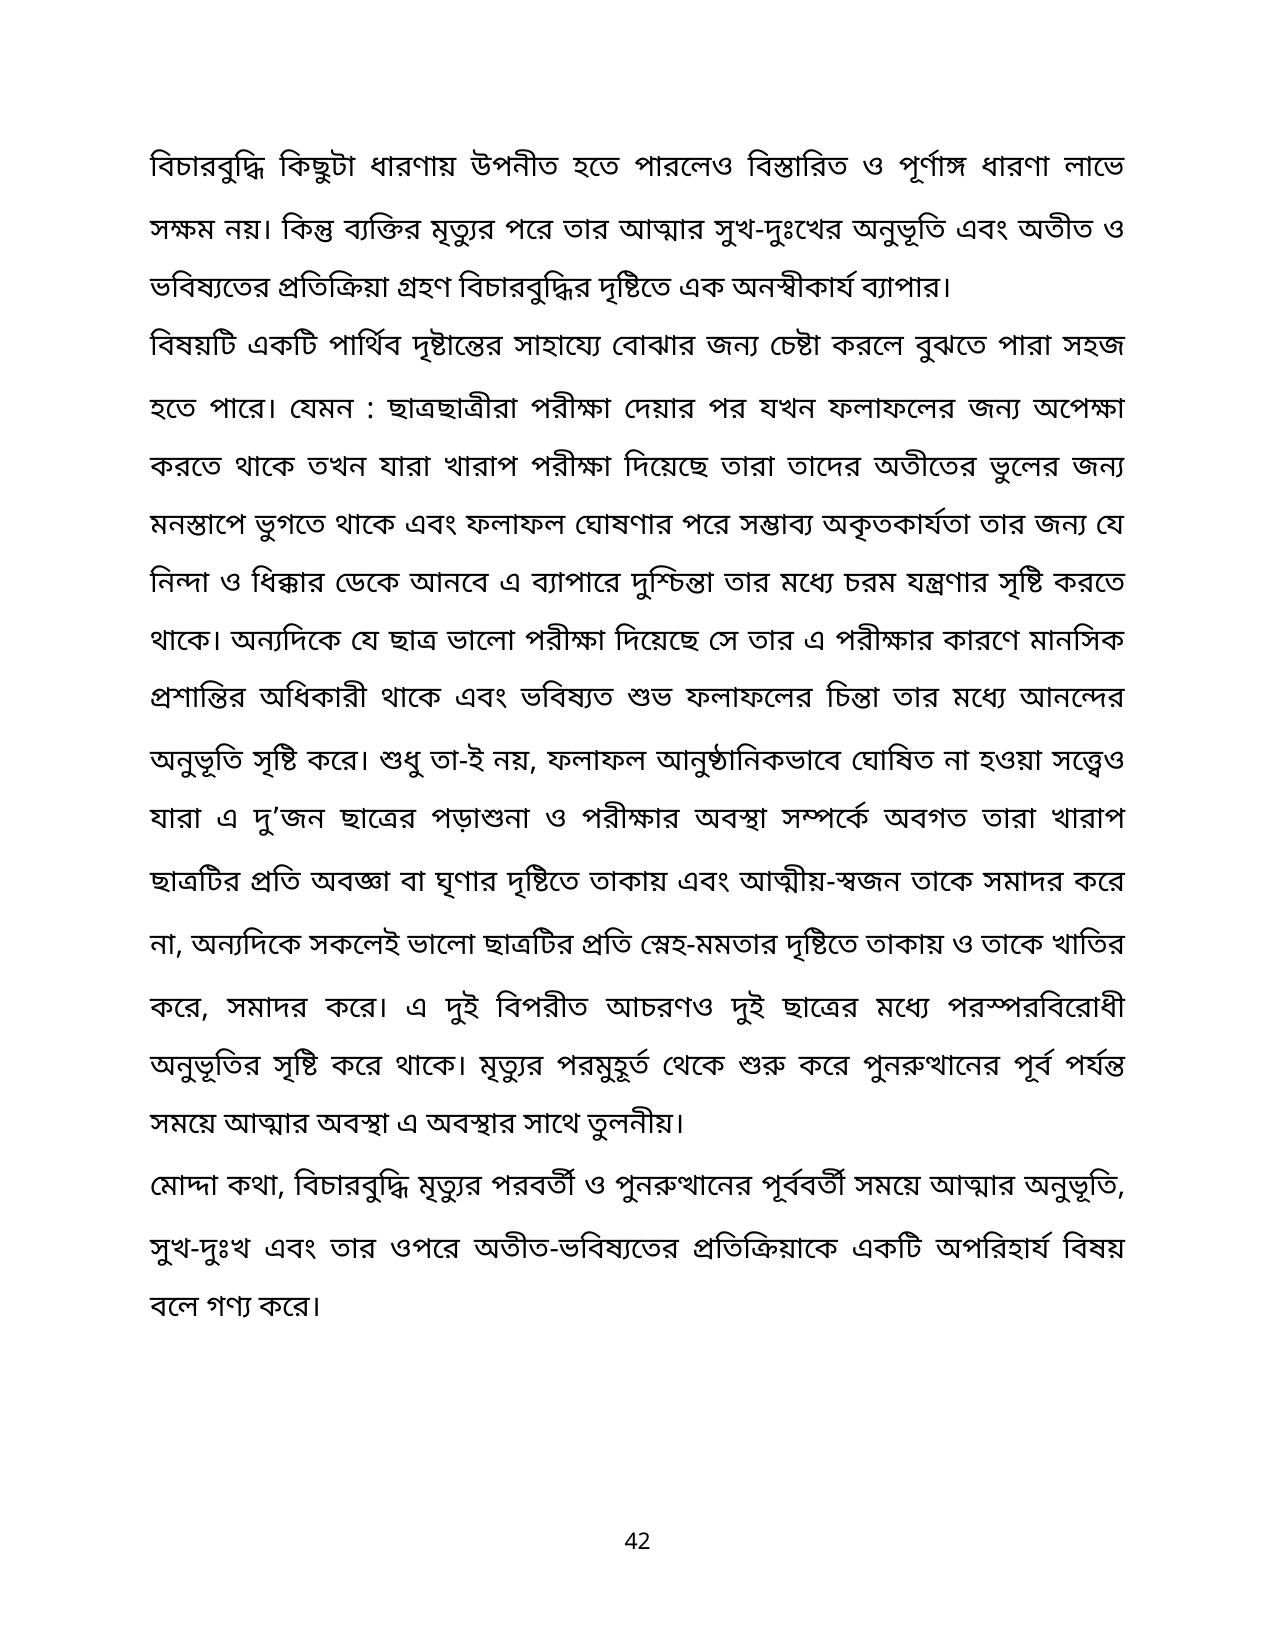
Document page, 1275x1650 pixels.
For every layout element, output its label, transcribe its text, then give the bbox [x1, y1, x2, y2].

text মোদ্দা কথা, বিচারবুদ্ধি মৃত্যুর পরবর্তী ও পুনরুত্থানের পূর্ববর্তী সময়ে আত্মার অনুভূতি, সুখ-দুঃখ এবং তার ওপরে অতীত-ভবিষ্যতের প্রতিক্রিয়াকে একটি অপরিহার্য বিষয় বলে গণ্য করে। [150, 1164, 1125, 1328]
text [150, 150, 1125, 309]
text বিষয়টি একটি পার্থিব দৃষ্টান্তের সাহায্যে বোঝার জন্য চেষ্টা করলে বুঝতে পারা সহজ হতে পারে। যেমন : ছাত্রছাত্রীরা পরীক্ষা দেয়ার পর যখন ফলাফলের জন্য অপেক্ষা করতে থাকে তখন যারা খারাপ পরীক্ষা দিয়েছে তারা তাদের অতীতের ভুলের জন্য মনস্তাপে ভুগতে থাকে এবং ফলাফল ঘোষণার পরে সম্ভাব্য অকৃতকার্যতা তার জন্য যে নিন্দা ও ধিক্কার ডেকে আনবে এ ব্যাপারে দুশ্চিন্তা তার মধ্যে চরম যন্ত্রণার সৃষ্টি করতে থাকে। অন্যদিকে যে ছাত্র ভালো পরীক্ষা দিয়েছে সে তার এ পরীক্ষার কারণে মানসিক প্রশান্তির অধিকারী থাকে এবং ভবিষ্যত শুভ ফলাফলের চিন্তা তার মধ্যে আনন্দের অনুভূতি সৃষ্টি করে। শুধু তা-ই নয়, ফলাফল আনুষ্ঠানিকভাবে ঘোষিত না হওয়া সত্ত্বেও যারা এ দু’জন ছাত্রের পড়াশুনা ও পরীক্ষার অবস্থা সম্পর্কে অবগত তারা খারাপ ছাত্রটির প্রতি অবজ্ঞা বা ঘৃণার দৃষ্টিতে তাকায় এবং আত্মীয়-স্বজন তাকে সমাদর করে না, অন্যদিকে সকলেই ভালো ছাত্রটির প্রতি স্নেহ-মমতার দৃষ্টিতে তাকায় ও তাকে খাতির করে, সমাদর করে। এ দুই বিপরীত আচরণও দুই ছাত্রের মধ্যে পরস্পরবিরোধী অনুভূতির সৃষ্টি করে থাকে। মৃত্যুর পরমুহূর্ত থেকে শুরু করে পুনরুত্থানের পূর্ব পর্যন্ত সময়ে আত্মার অবস্থা এ অবস্থার সাথে তুলনীয়। [150, 329, 1125, 1145]
